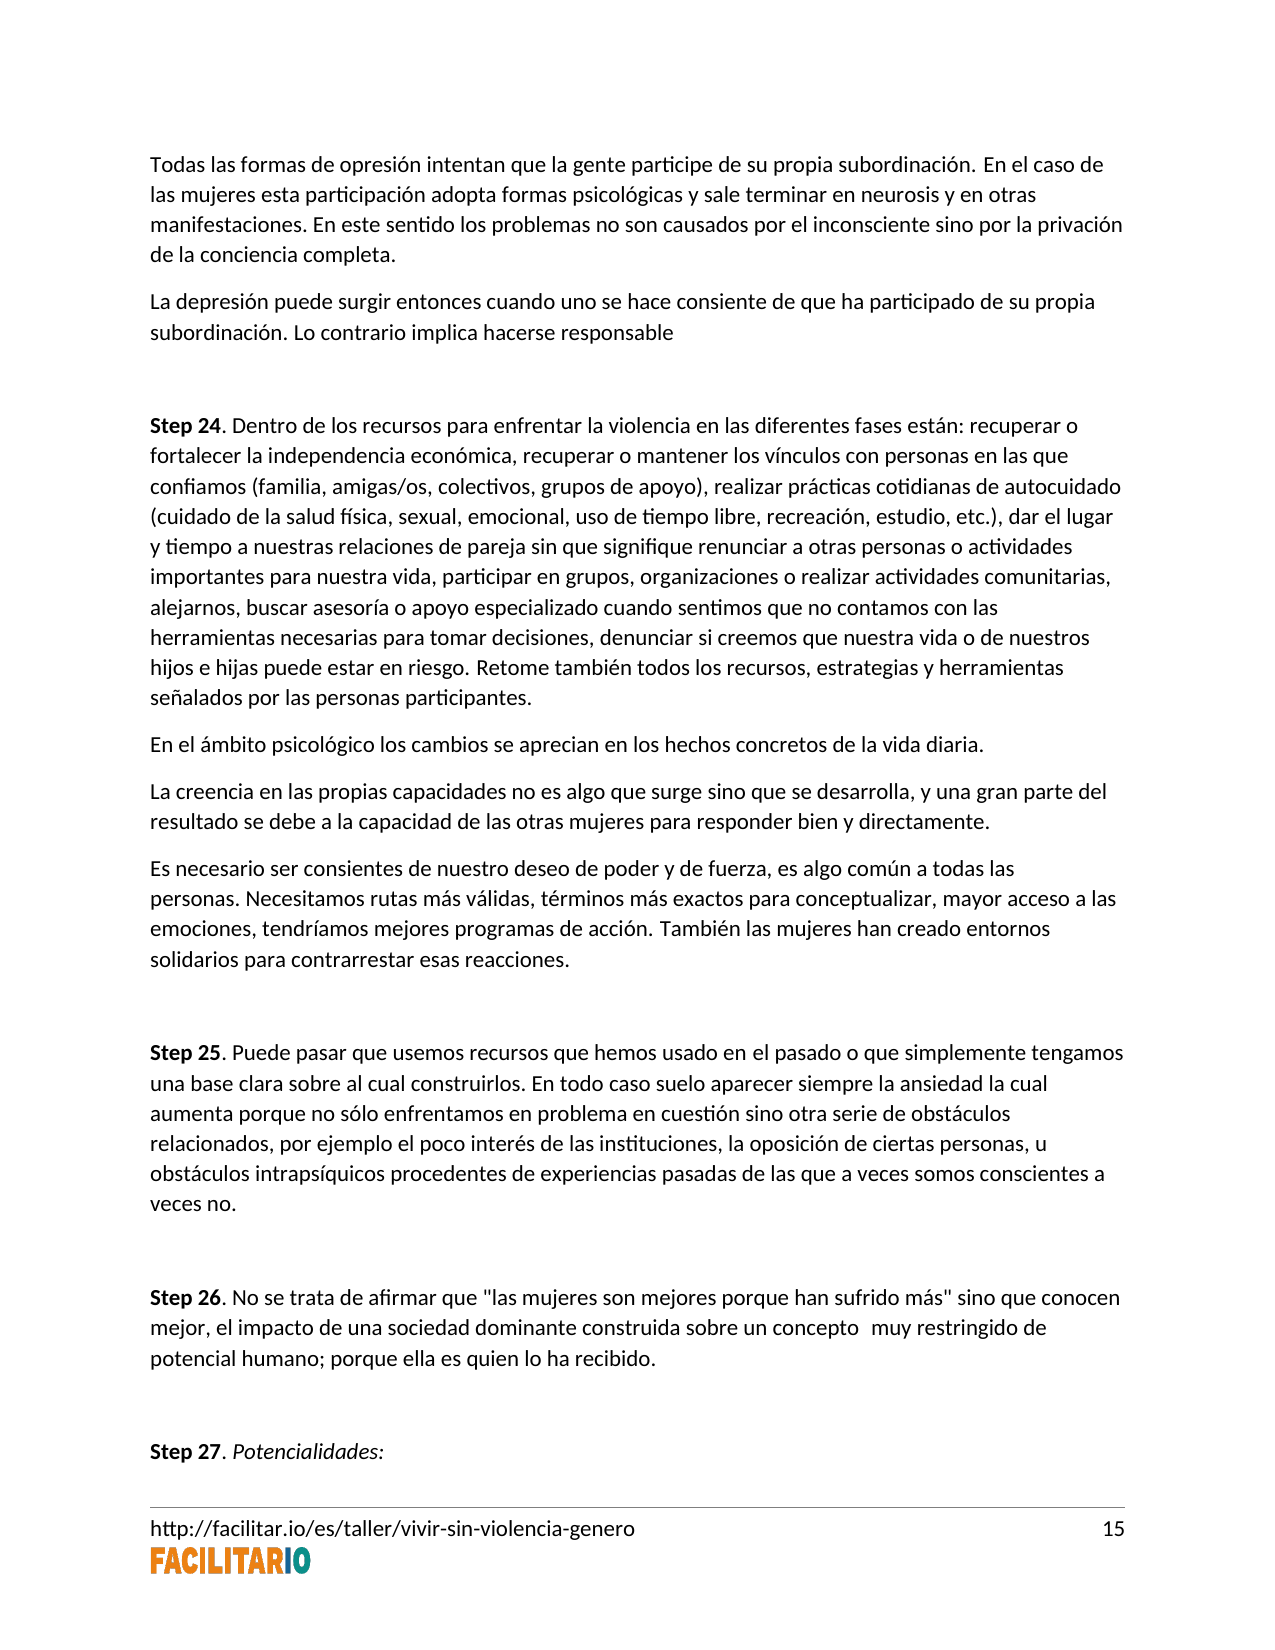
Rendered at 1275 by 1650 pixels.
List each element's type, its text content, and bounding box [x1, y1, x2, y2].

text Step 27. Potencialidades: [150, 1437, 1125, 1466]
text Es necesario ser consientes de nuestro deseo de poder y de fuerza, es algo común a todas las personas. Necesitamos rutas más válidas, términos más exactos para conceptualizar, mayor acceso a las emociones, tendríamos mejores programas de acción. También las mujeres han creado entornos solidarios para contrarrestar esas reacciones. [150, 854, 1125, 973]
text La depresión puede surgir entonces cuando uno se hace consiente de que ha participado de su propia subordinación. Lo contrario implica hacerse responsable [150, 287, 1125, 346]
text En el ámbito psicológico los cambios se aprecian en los hechos concretos de la vida diaria. [150, 730, 1125, 758]
picture [145, 1544, 315, 1576]
text La creencia en las propias capacidades no es algo que surge sino que se desarrolla, y una gran parte del resultado se debe a la capacidad de las otras mujeres para responder bien y directamente. [150, 777, 1125, 835]
text Todas las formas de opresión intentan que la gente participe de su propia subordinación. En el caso de las mujeres esta participación adopta formas psicológicas y sale terminar en neurosis y en otras manifestaciones. En este sentido los problemas no son causados por el inconsciente sino por la privación de la conciencia completa. [150, 150, 1125, 269]
text Step 26. No se trata de afirmar que "las mujeres son mejores porque han sufrido más" sino que conocen mejor, el impacto de una sociedad dominante construida sobre un concepto muy restringido de potencial humano; porque ella es quien lo ha recibido. [150, 1283, 1125, 1372]
text Step 25. Puede pasar que usemos recursos que hemos usado en el pasado o que simplemente tengamos una base clara sobre al cual construirlos. En todo caso suelo aparecer siempre la ansiedad la cual aumenta porque no sólo enfrentamos en problema en cuestión sino otra serie de obstáculos relacionados, por ejemplo el poco interés de las instituciones, la oposición de ciertas personas, u obstáculos intrapsíquicos procedentes de experiencias pasadas de las que a veces somos conscientes a veces no. [150, 1038, 1125, 1218]
text Step 24. Dentro de los recursos para enfrentar la violencia en las diferentes fases están: recuperar o fortalecer la independencia económica, recuperar o mantener los vínculos con personas en las que confiamos (familia, amigas/os, colectivos, grupos de apoyo), realizar prácticas cotidianas de autocuidado (cuidado de la salud física, sexual, emocional, uso de tiempo libre, recreación, estudio, etc.), dar el lugar y tiempo a nuestras relaciones de pareja sin que signifique renunciar a otras personas o actividades importantes para nuestra vida, participar en grupos, organizaciones o realizar actividades comunitarias, alejarnos, buscar asesoría o apoyo especializado cuando sentimos que no contamos con las herramientas necesarias para tomar decisiones, denunciar si creemos que nuestra vida o de nuestros hijos e hijas puede estar en riesgo. Retome también todos los recursos, estrategias y herramientas señalados por las personas participantes. [150, 411, 1125, 711]
